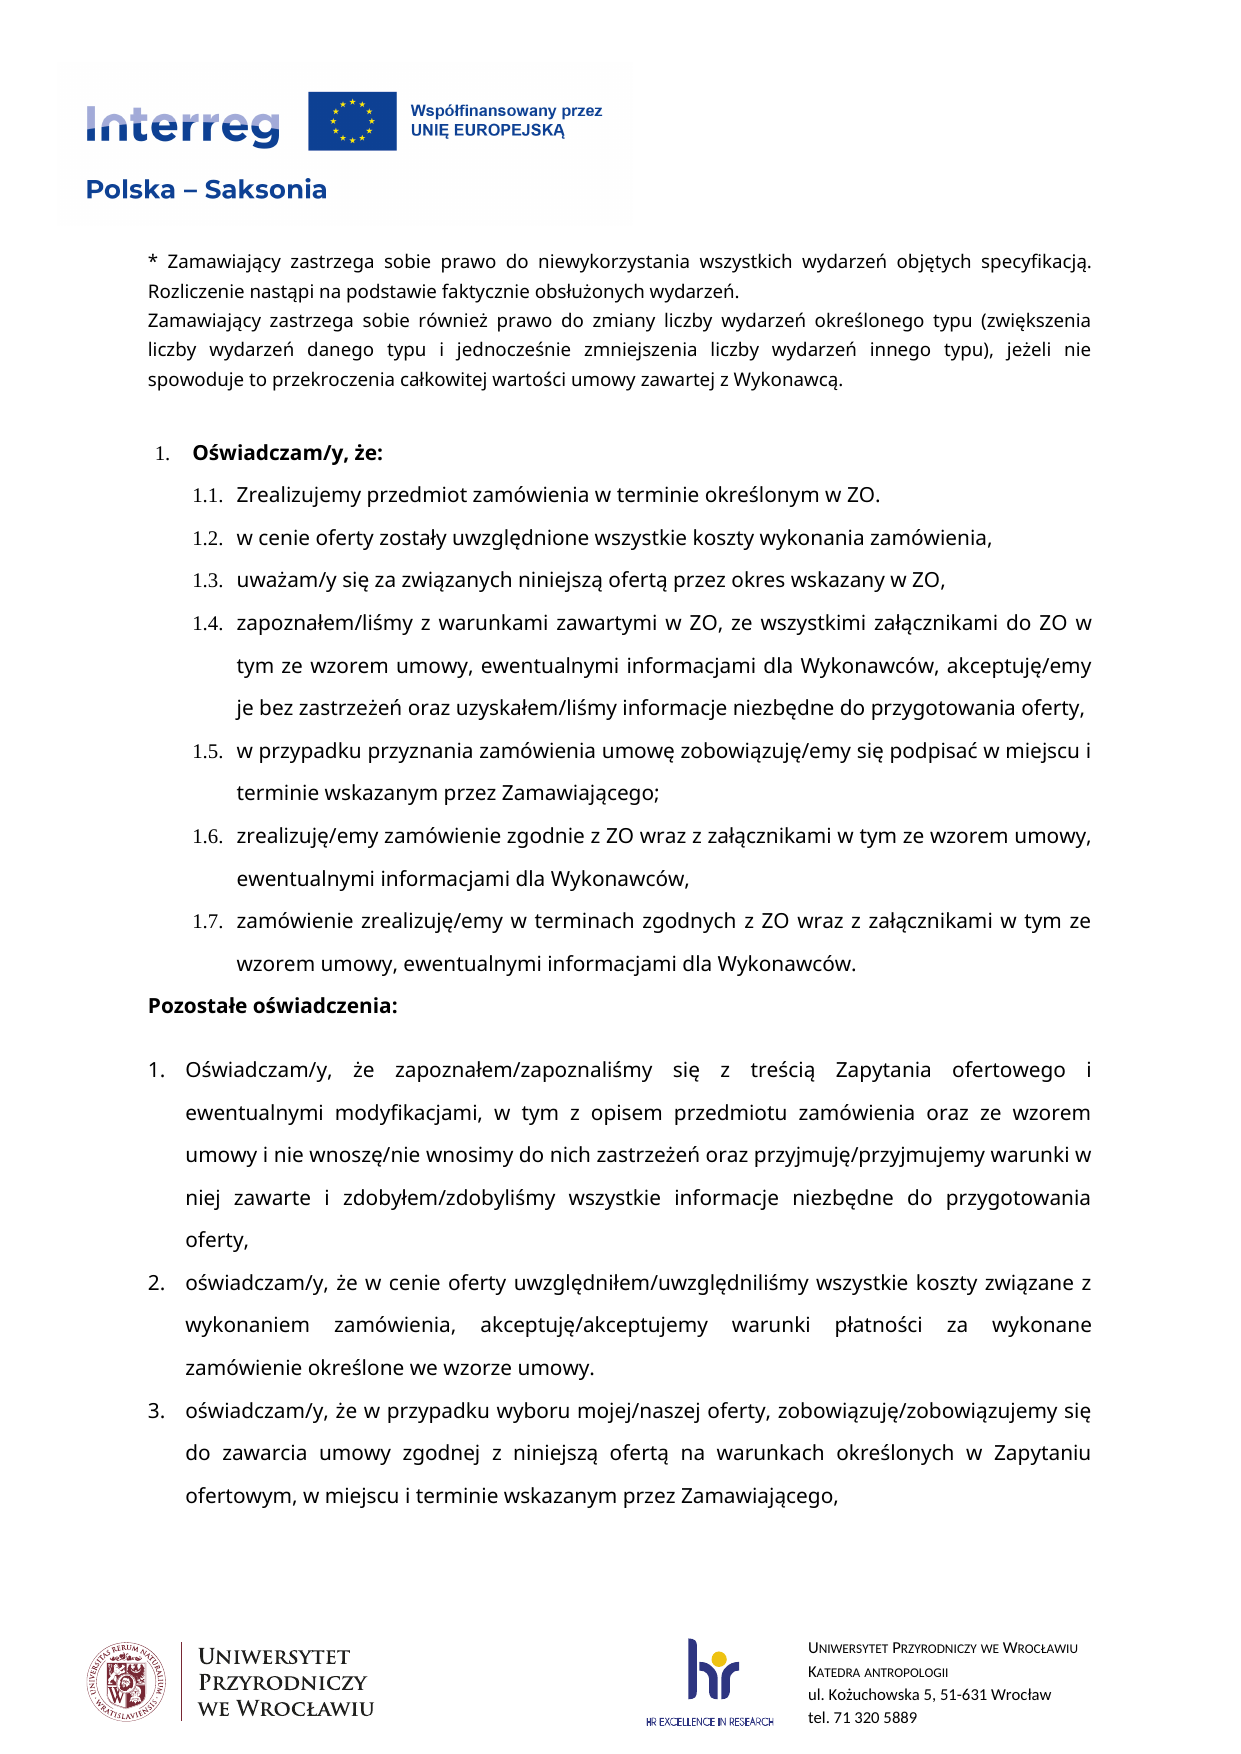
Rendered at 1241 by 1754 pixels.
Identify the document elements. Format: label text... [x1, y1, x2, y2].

list Zrealizujemy przedmiot zamówienia w terminie określonym w ZO. [192, 480, 1092, 509]
list zapoznałem/liśmy z warunkami zawartymi w ZO, ze wszystkimi załącznikami do ZO w tym ze wzorem umowy, ewentualnymi informacjami dla Wykonawców, akceptuję/emy je bez zastrzeżeń oraz uzyskałem/liśmy informacje niezbędne do przygotowania oferty, [192, 608, 1092, 722]
list w cenie oferty zostały uwzględnione wszystkie koszty wykonania zamówienia, [192, 523, 1092, 551]
list Oświadczam/y, że zapoznałem/zapoznaliśmy się z treścią Zapytania ofertowego i ewentualnymi modyfikacjami, w tym z opisem przedmiotu zamówienia oraz ze wzorem umowy i nie wnoszę/nie wnosimy do nich zastrzeżeń oraz przyjmuję/przyjmujemy warunki w niej zawarte i zdobyłem/zdobyliśmy wszystkie informacje niezbędne do przygotowania oferty, [148, 1055, 1092, 1254]
list zrealizuję/emy zamówienie zgodnie z ZO wraz z załącznikami w tym ze wzorem umowy, ewentualnymi informacjami dla Wykonawców, [192, 821, 1092, 892]
text * Zamawiający zastrzega sobie prawo do niewykorzystania wszystkich wydarzeń objętych specyfikacją. Rozliczenie nastąpi na podstawie faktycznie obsłużonych wydarzeń. [148, 249, 1092, 303]
picture [57, 62, 633, 226]
list oświadczam/y, że w przypadku wyboru mojej/naszej oferty, zobowiązuję/zobowiązujemy się do zawarcia umowy zgodnej z niniejszą ofertą na warunkach określonych w Zapytaniu ofertowym, w miejscu i terminie wskazanym przez Zamawiającego, [148, 1396, 1092, 1509]
list zamówienie zrealizuję/emy w terminach zgodnych z ZO wraz z załącznikami w tym ze wzorem umowy, ewentualnymi informacjami dla Wykonawców. [192, 906, 1092, 977]
list w przypadku przyznania zamówienia umowę zobowiązuję/emy się podpisać w miejscu i terminie wskazanym przez Zamawiającego; [192, 736, 1092, 807]
list oświadczam/y, że w cenie oferty uwzględniłem/uwzględniliśmy wszystkie koszty związane z wykonaniem zamówienia, akceptuję/akceptujemy warunki płatności za wykonane zamówienie określone we wzorze umowy. [148, 1268, 1092, 1382]
text Pozostałe oświadczenia: [148, 992, 1092, 1020]
list uważam/y się za związanych niniejszą ofertą przez okres wskazany w ZO, [192, 566, 1092, 594]
text Zamawiający zastrzega sobie również prawo do zmiany liczby wydarzeń określonego typu (zwiększenia liczby wydarzeń danego typu i jednocześnie zmniejszenia liczby wydarzeń innego typu), jeżeli nie spowoduje to przekroczenia całkowitej wartości umowy zawartej z Wykonawcą. [148, 307, 1092, 391]
list Oświadczam/y, że: [154, 438, 1004, 466]
